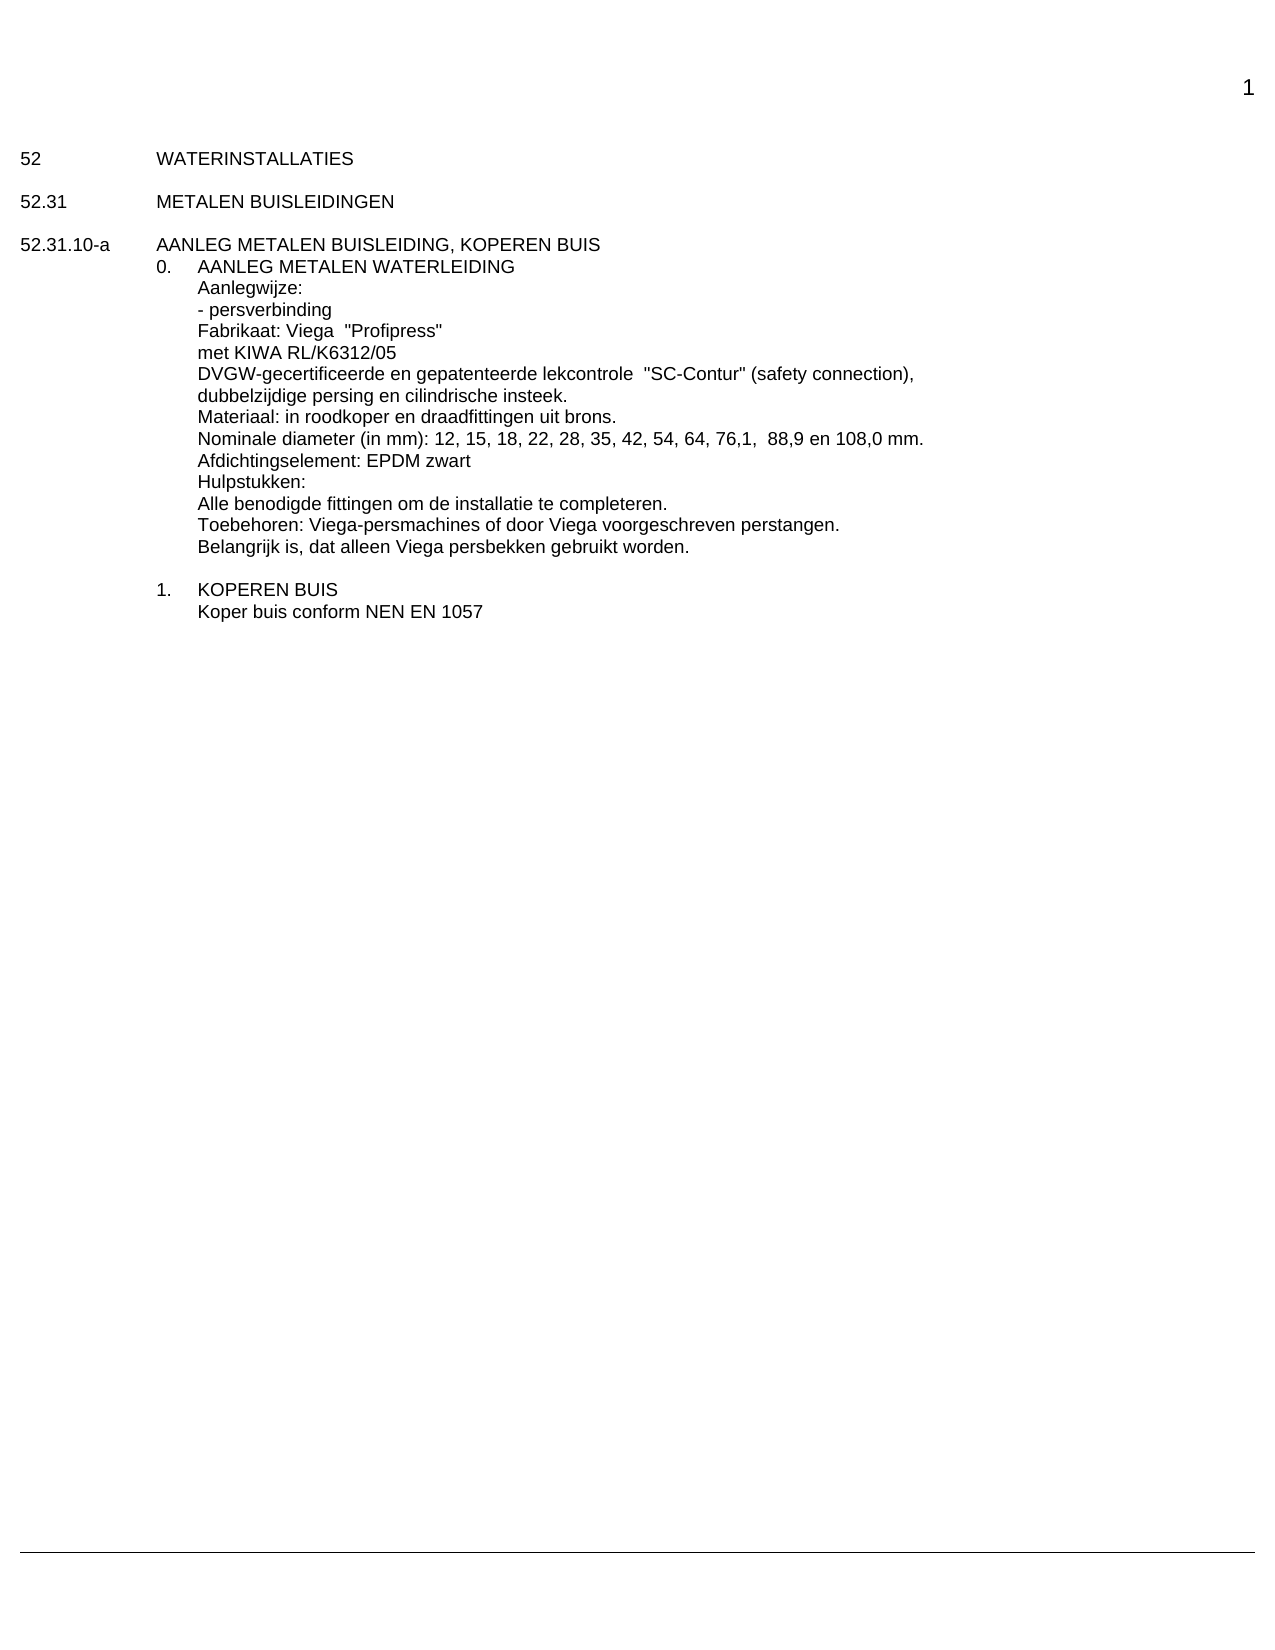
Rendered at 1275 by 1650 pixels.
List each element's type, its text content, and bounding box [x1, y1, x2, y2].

text 523110aS001201- persverbinding [197, 298, 1255, 320]
text Koper buis conform NEN EN 1057 [156, 600, 1255, 622]
text 523110aS001201dubbelzijdige persing en cilindrische insteek. [197, 385, 1255, 406]
text 523110a 52.31.10-a AANLEG METALEN BUISLEIDING, KOPEREN BUIS [20, 234, 1255, 255]
text 523110aS001201Materiaal: in roodkoper en draadfittingen uit brons. [197, 406, 1255, 428]
text 523110aS001201DVGW-gecertificeerde en gepatenteerde lekcontrole "SC-Contur" (safety connection), [197, 363, 1255, 385]
text 523110aS00 0. AANLEG METALEN WATERLEIDING [156, 255, 1255, 277]
text 523110aS001201Alle benodigde fittingen om de installatie te completeren. [197, 493, 1255, 514]
text 523110aS001201Belangrijk is, dat alleen Viega persbekken gebruikt worden. [197, 536, 1255, 557]
text 523110aS01 1. KOPEREN BUIS [156, 579, 1255, 600]
text 523110aS000000Aanlegwijze: [197, 277, 1255, 298]
text 523110aS001201met KIWA RL/K6312/05 [197, 342, 1255, 363]
text 523110aS001201Nominale diameter (in mm): 12, 15, 18, 22, 28, 35, 42, 54, 64, 76,1, 88,9 en 108,0 mm. [197, 428, 1255, 449]
text Afdichtingselement: EPDM zwart [197, 449, 1255, 471]
text 5231 52.31 METALEN BUISLEIDINGEN [20, 191, 1255, 212]
text 523110aS001201Fabrikaat: Viega "Profipress" [197, 320, 1255, 342]
text 523110aS001201Hulpstukken: [197, 471, 1255, 493]
text 52 52 WATERINSTALLATIES [20, 148, 1255, 169]
text 523110aS001201Toebehoren: Viega-persmachines of door Viega voorgeschreven perstangen. [197, 514, 1255, 536]
